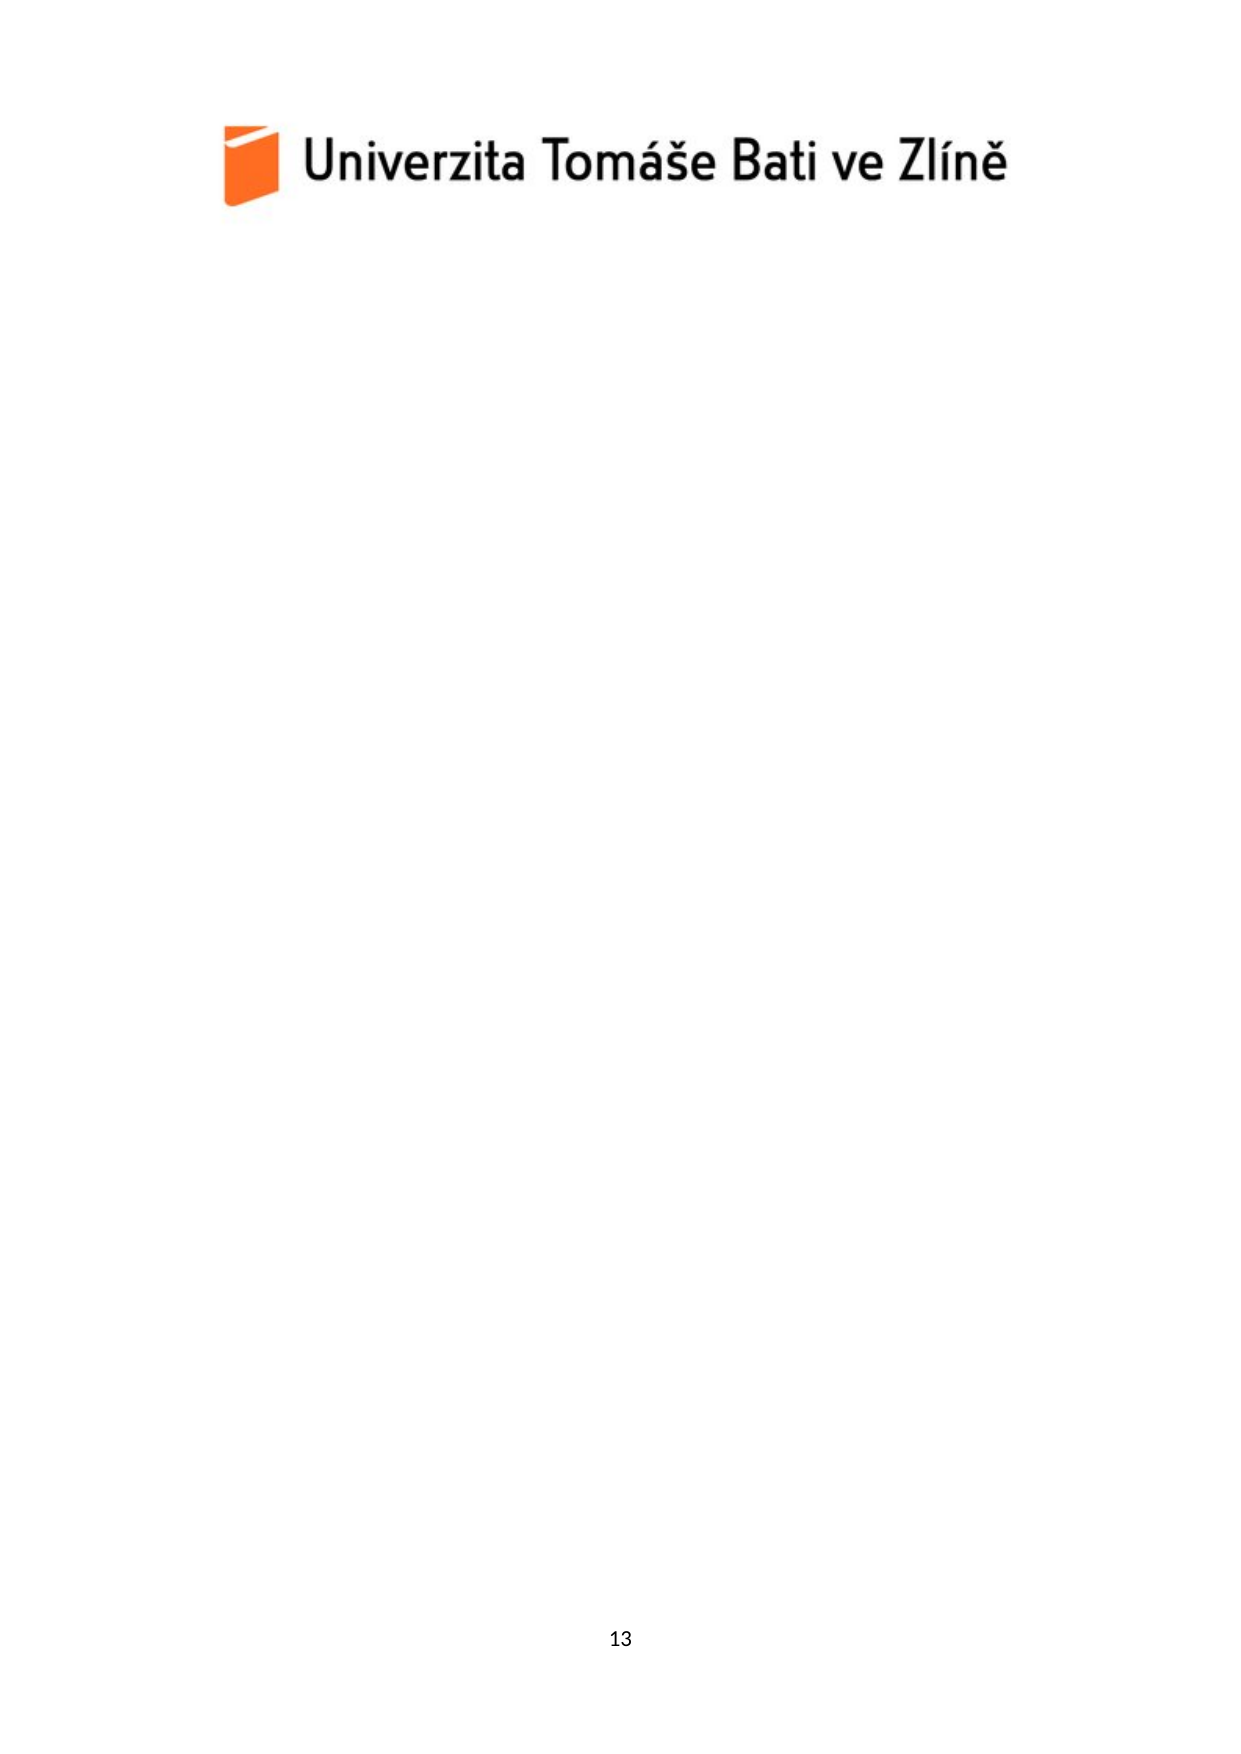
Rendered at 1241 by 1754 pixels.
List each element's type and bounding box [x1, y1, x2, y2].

picture [147, 73, 1085, 260]
